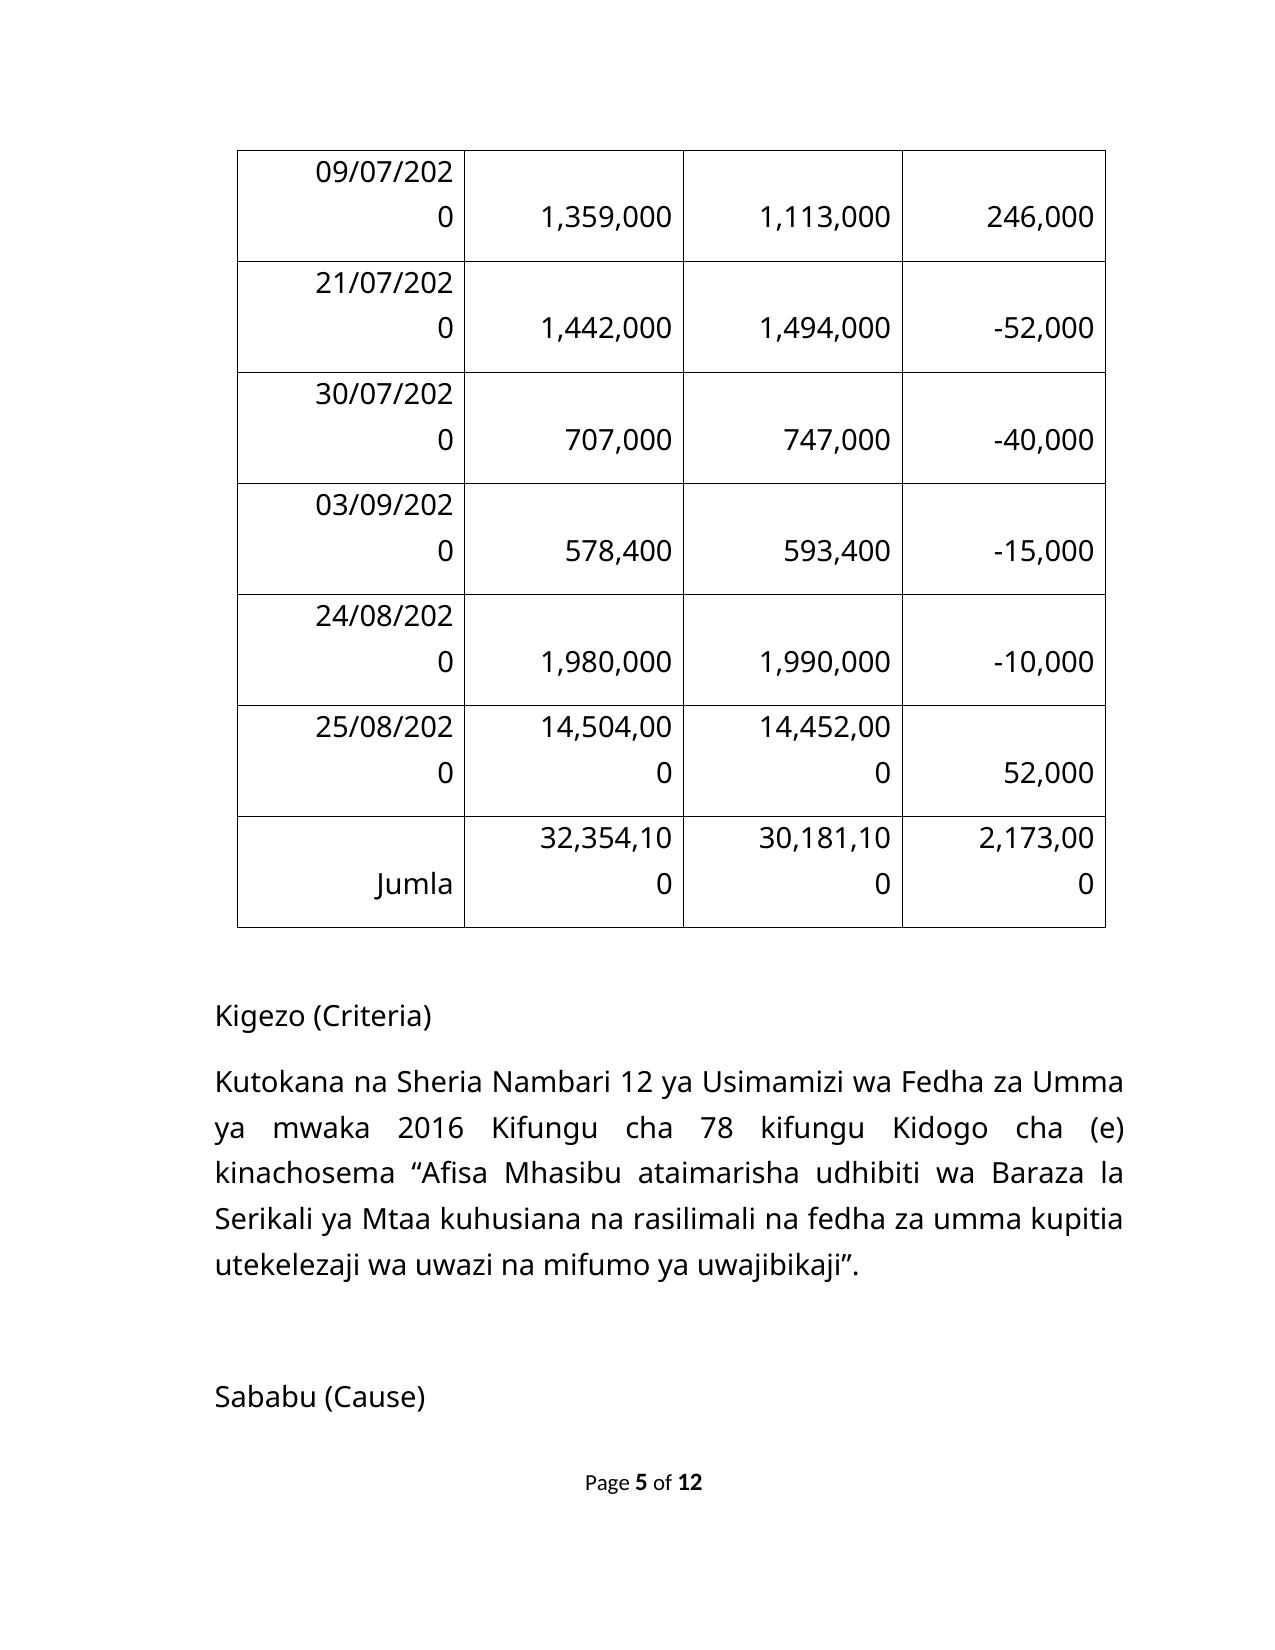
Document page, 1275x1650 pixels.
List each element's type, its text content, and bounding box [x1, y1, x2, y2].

table_cell -10,000 [903, 595, 1105, 705]
table_cell 1,113,000 [684, 151, 902, 261]
table_cell 246,000 [903, 151, 1105, 261]
table_cell 09/07/2020 [238, 151, 464, 261]
table_cell 14,504,000 [465, 706, 683, 816]
table_cell 747,000 [684, 373, 902, 483]
table_cell 24/08/2020 [238, 595, 464, 705]
text Sababu (Cause) [214, 1377, 1125, 1416]
table_cell 32,354,100 [465, 817, 683, 927]
table_cell 03/09/2020 [238, 484, 464, 594]
text Kutokana na Sheria Nambari 12 ya Usimamizi wa Fedha za Umma ya mwaka 2016 Kifungu cha 78 kifungu Kidogo cha (e) kinachosema “Afisa Mhasibu ataimarisha udhibiti wa Baraza la Serikali ya Mtaa kuhusiana na rasilimali na fedha za umma kupitia utekelezaji wa uwazi na mifumo ya uwajibikaji”. [214, 1061, 1125, 1283]
table_cell 25/08/2020 [238, 706, 464, 816]
table_cell 578,400 [465, 484, 683, 594]
table_cell -15,000 [903, 484, 1105, 594]
table_cell 707,000 [465, 373, 683, 483]
table_cell 1,442,000 [465, 262, 683, 372]
table_cell 14,452,000 [684, 706, 902, 816]
table_cell 52,000 [903, 706, 1105, 816]
table_cell 1,990,000 [684, 595, 902, 705]
table_cell -52,000 [903, 262, 1105, 372]
table_cell -40,000 [903, 373, 1105, 483]
table_cell 30,181,100 [684, 817, 902, 927]
table_cell 2,173,000 [903, 817, 1105, 927]
table_cell 1,359,000 [465, 151, 683, 261]
table_cell Jumla [238, 817, 464, 927]
table_cell 21/07/2020 [238, 262, 464, 372]
table_cell 593,400 [684, 484, 902, 594]
table_cell 1,980,000 [465, 595, 683, 705]
table_cell 1,494,000 [684, 262, 902, 372]
table_cell 30/07/2020 [238, 373, 464, 483]
text Kigezo (Criteria) [162, 995, 1125, 1034]
